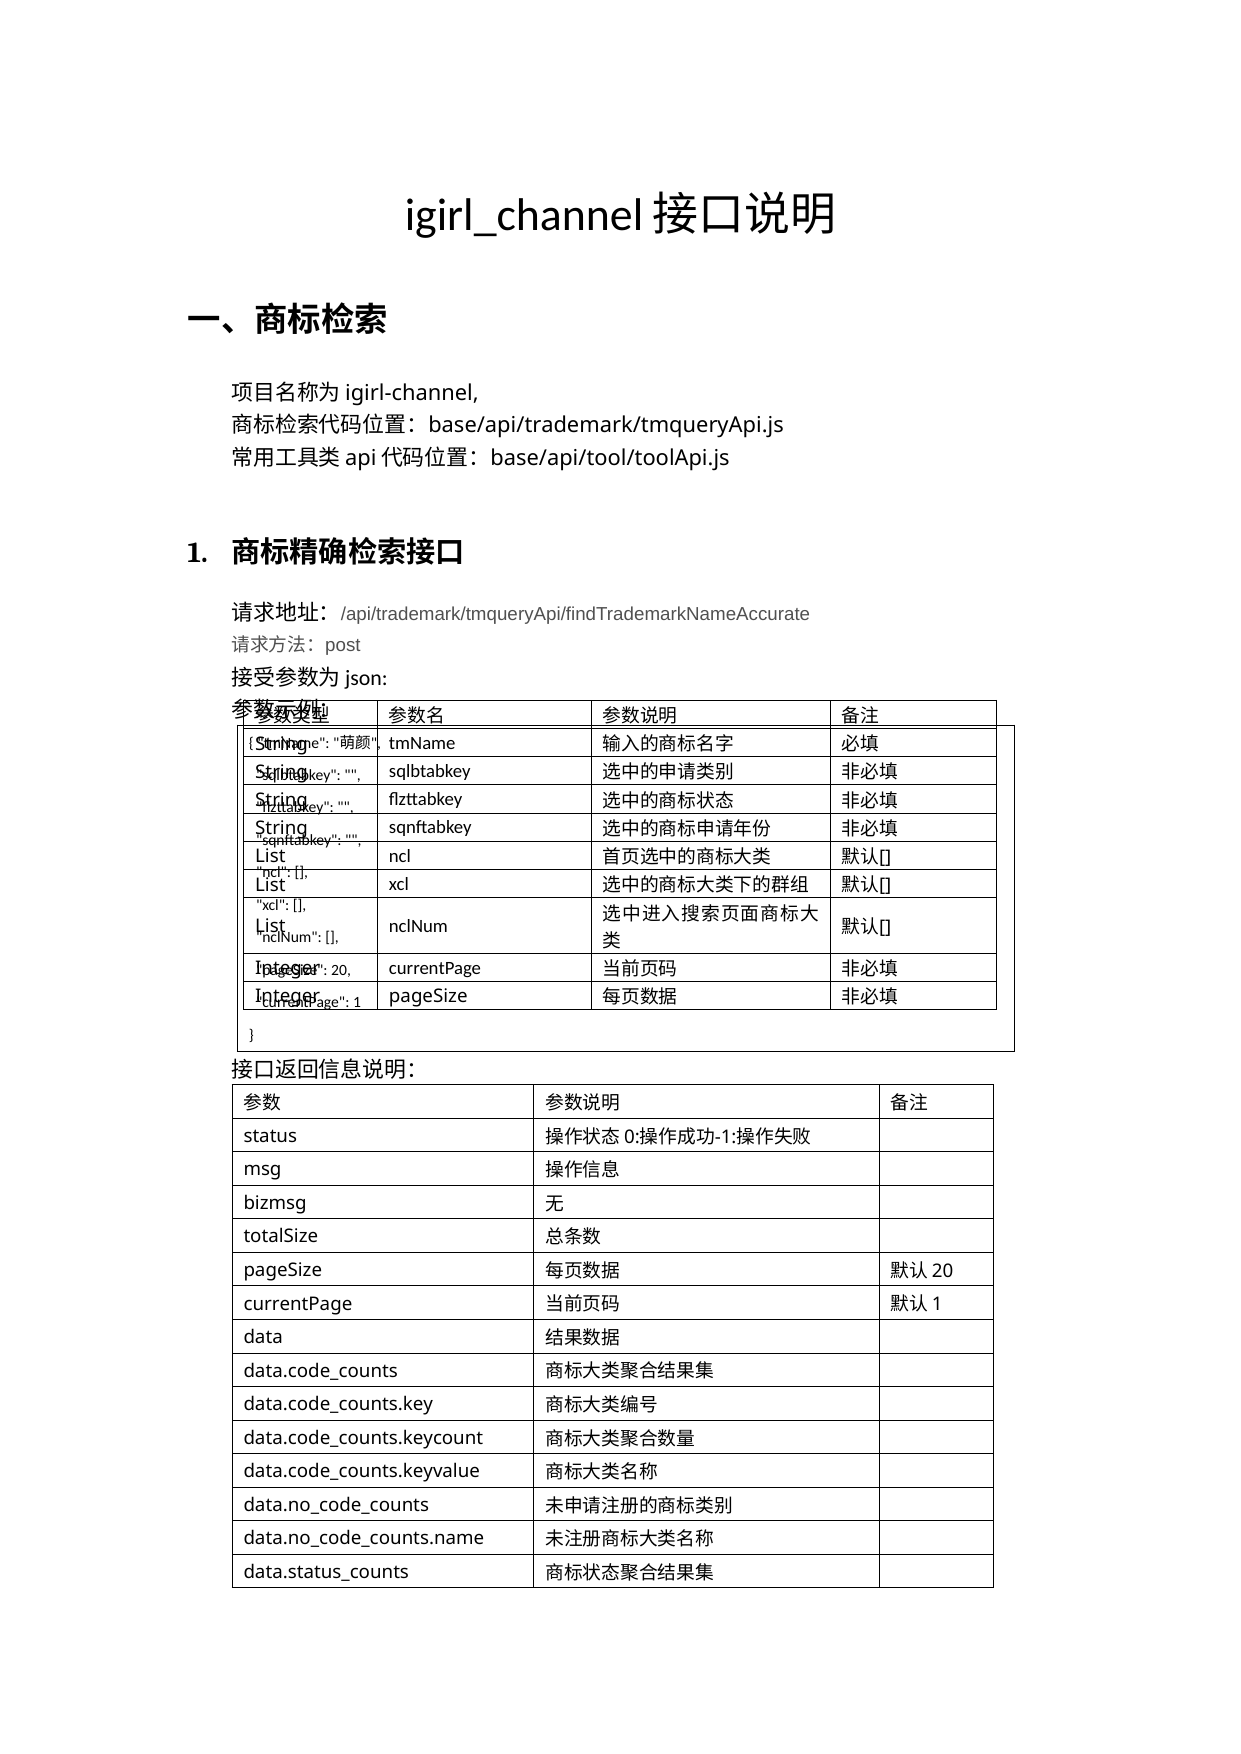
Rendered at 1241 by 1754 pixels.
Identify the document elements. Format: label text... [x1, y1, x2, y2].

table_cell 选中的申请类别 [592, 757, 830, 784]
table_cell 选中的商标大类下的群组 [592, 870, 830, 897]
table_cell [880, 1186, 993, 1218]
table_cell [880, 1454, 993, 1487]
text 项目名称为igirl-channel, [231, 374, 1053, 407]
table_cell List [244, 870, 377, 897]
table_cell 输入的商标名字 [592, 729, 830, 756]
table_cell 默认[] [831, 842, 996, 869]
table_cell sqnftabkey [378, 814, 591, 841]
table_cell pageSize [233, 1253, 533, 1285]
table_header 参数 [233, 1085, 533, 1118]
table_cell 默认[] [831, 870, 996, 897]
table_cell data.code_counts.keycount [233, 1421, 533, 1453]
table_cell 商标大类聚合结果集 [534, 1354, 879, 1386]
table_cell 默认1 [880, 1286, 993, 1319]
table_cell [880, 1421, 993, 1453]
table_cell Integer [244, 954, 377, 981]
table_cell 必填 [831, 729, 996, 756]
table_cell [880, 1521, 993, 1554]
table_header 参数说明 [534, 1085, 879, 1118]
table_header 参数说明 [592, 701, 830, 728]
table_header 参数名 [378, 701, 591, 728]
subtitle 一、商标检索 [187, 284, 1053, 349]
table_cell [880, 1152, 993, 1185]
table_cell bizmsg [233, 1186, 533, 1218]
table_cell data.no_code_counts [233, 1488, 533, 1520]
table_cell String [244, 729, 377, 756]
table_header 备注 [831, 701, 996, 728]
table_cell 商标大类编号 [534, 1387, 879, 1419]
table_cell xcl [378, 870, 591, 897]
table_cell data.code_counts.keyvalue [233, 1454, 533, 1487]
text igirl_channel接口说明 [187, 162, 1053, 259]
table_cell [880, 1387, 993, 1419]
table_cell 非必填 [831, 757, 996, 784]
table_cell totalSize [233, 1219, 533, 1252]
table_cell 商标大类名称 [534, 1454, 879, 1487]
table_cell sqlbtabkey [378, 757, 591, 784]
table_cell 当前页码 [592, 954, 830, 981]
text 请求方法：post [231, 627, 1053, 659]
table_cell String [244, 757, 377, 784]
table_cell 每页数据 [534, 1253, 879, 1285]
table_cell [880, 1119, 993, 1151]
text 商标检索代码位置：base/api/trademark/tmqueryApi.js [231, 407, 1053, 439]
table_cell List [244, 898, 377, 953]
table_cell 操作信息 [534, 1152, 879, 1185]
table_cell msg [233, 1152, 533, 1185]
table_cell data.code_counts [233, 1354, 533, 1386]
table_cell 操作状态0:操作成功-1:操作失败 [534, 1119, 879, 1151]
text 常用工具类api代码位置：base/api/tool/toolApi.js [231, 439, 1053, 472]
table_cell [880, 1555, 993, 1587]
table_cell data.no_code_counts.name [233, 1521, 533, 1554]
table_cell String [244, 785, 377, 813]
table_cell 当前页码 [534, 1286, 879, 1319]
subtitle 商标精确检索接口 [187, 517, 1053, 582]
table_header 参数类型 [244, 701, 377, 728]
table_cell flzttabkey [378, 785, 591, 813]
table_header { "tmName": "萌颜", "sqlbtabkey": "", "flzttabkey": "", "sqnftabkey": "", "ncl": [], "xcl": [], "nclNum": [], "pageSize": 20, "currentPage": 1 } [238, 726, 1014, 1051]
text 接受参数为json: [231, 659, 1053, 692]
table_cell [880, 1320, 993, 1352]
table_cell nclNum [378, 898, 591, 953]
table_cell status [233, 1119, 533, 1151]
table_cell Integer [244, 982, 377, 1009]
table_cell 每页数据 [592, 982, 830, 1009]
table_cell ncl [378, 842, 591, 869]
table_cell 首页选中的商标大类 [592, 842, 830, 869]
table_cell data.code_counts.key [233, 1387, 533, 1419]
table_cell 非必填 [831, 814, 996, 841]
table_cell 非必填 [831, 954, 996, 981]
table_cell [880, 1354, 993, 1386]
text 请求地址：/api/trademark/tmqueryApi/findTrademarkNameAccurate [231, 594, 1053, 627]
table_cell 未申请注册的商标类别 [534, 1488, 879, 1520]
table_cell 选中的商标申请年份 [592, 814, 830, 841]
table_cell pageSize [378, 982, 591, 1009]
text 参数示例： [187, 692, 1053, 724]
table_cell 选中进入搜索页面商标大类 [592, 898, 830, 953]
table_cell data [233, 1320, 533, 1352]
table_cell [880, 1219, 993, 1252]
table_cell 总条数 [534, 1219, 879, 1252]
table_cell currentPage [378, 954, 591, 981]
table_cell 商标状态聚合结果集 [534, 1555, 879, 1587]
table_cell 非必填 [831, 982, 996, 1009]
table_cell 默认[] [831, 898, 996, 953]
table_header 备注 [880, 1085, 993, 1118]
table_cell 选中的商标状态 [592, 785, 830, 813]
table_cell 默认20 [880, 1253, 993, 1285]
table_cell 未注册商标大类名称 [534, 1521, 879, 1554]
table_cell List [244, 842, 377, 869]
table_cell [880, 1488, 993, 1520]
table_cell tmName [378, 729, 591, 756]
text 接口返回信息说明： [187, 1052, 1053, 1084]
table_cell 商标大类聚合数量 [534, 1421, 879, 1453]
table_cell 结果数据 [534, 1320, 879, 1352]
table_cell 非必填 [831, 785, 996, 813]
table_cell 无 [534, 1186, 879, 1218]
table_cell currentPage [233, 1286, 533, 1319]
table_cell String [244, 814, 377, 841]
table_cell data.status_counts [233, 1555, 533, 1587]
